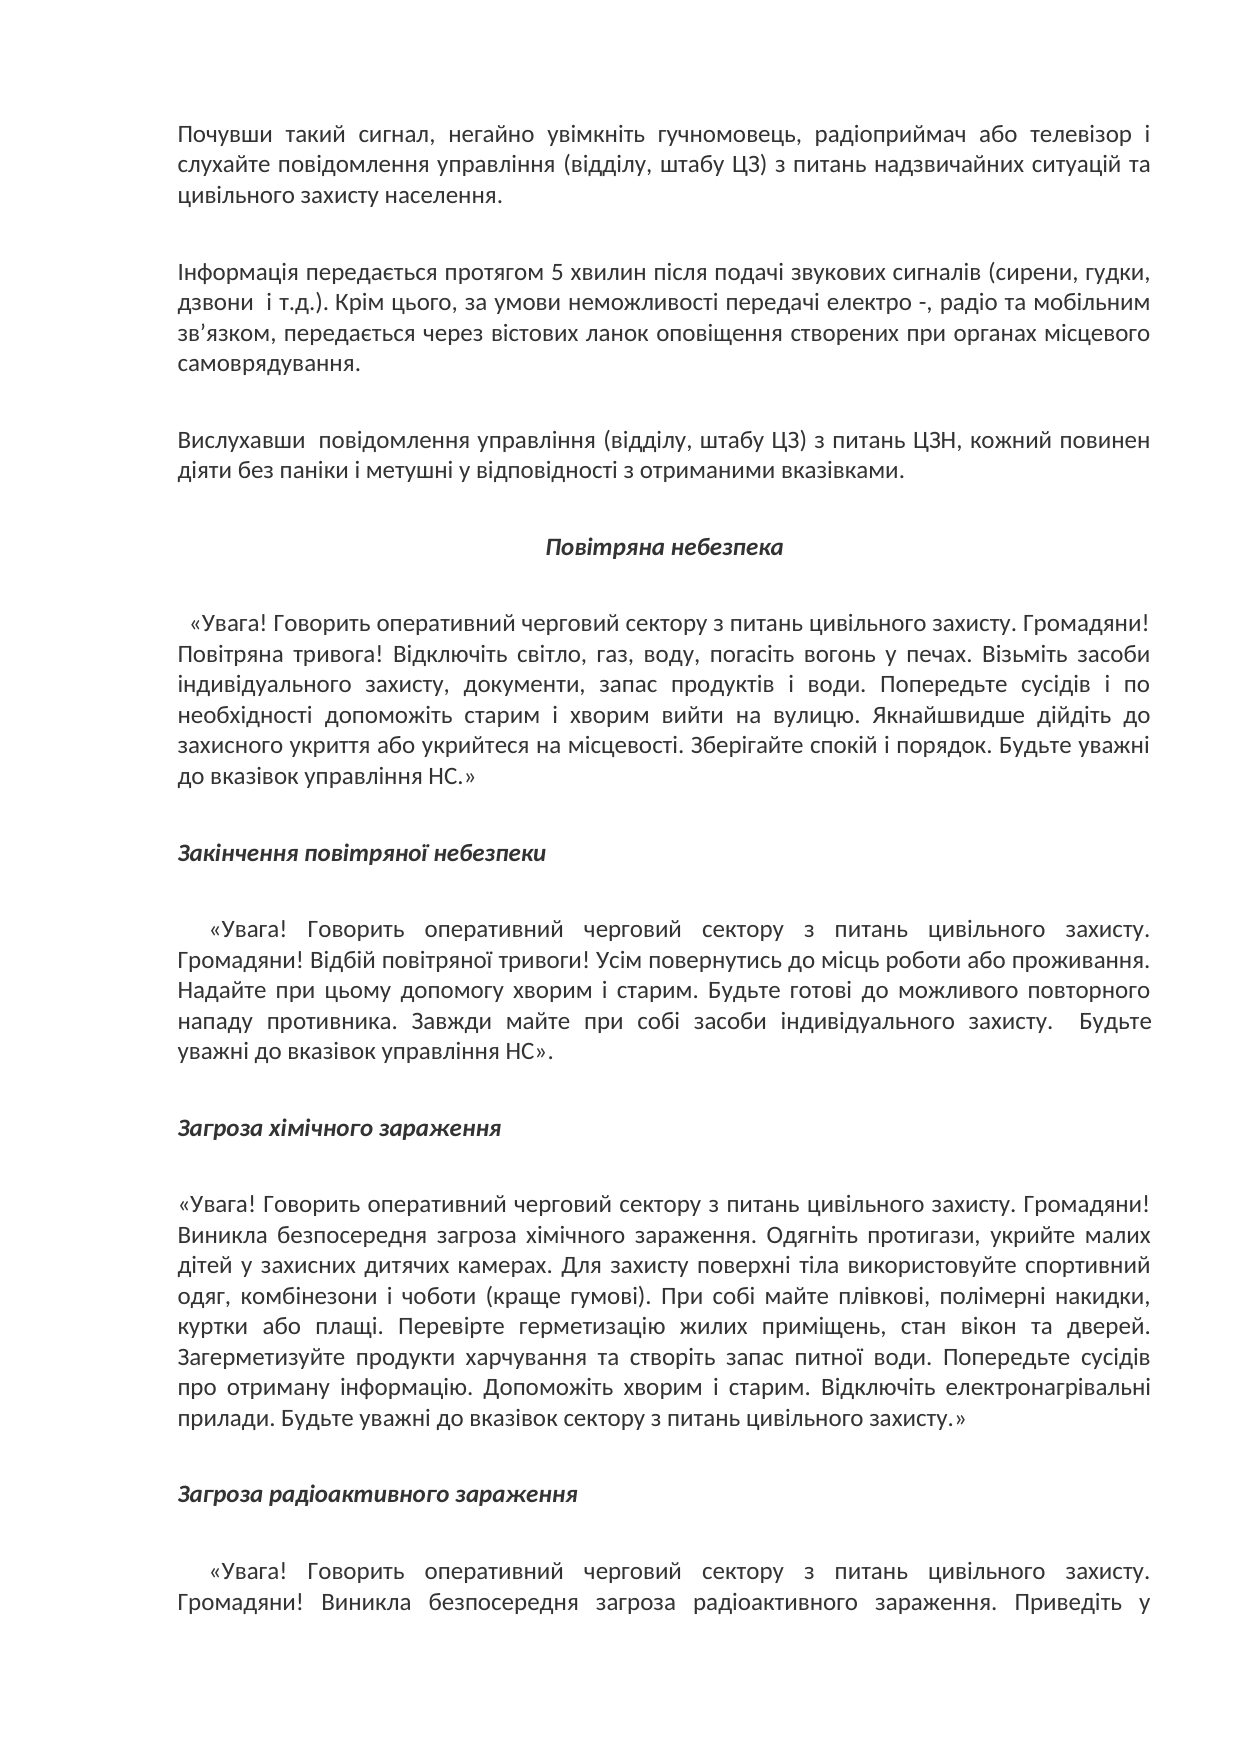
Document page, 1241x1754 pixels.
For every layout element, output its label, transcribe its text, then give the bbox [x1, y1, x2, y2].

text «Увага! Говорить оперативний черговий сектору з питань цивільного захисту. Громадяни! Повітряна тривога! Відключіть світло, газ, воду, погасіть вогонь у печах. Візьміть засоби індивідуального захисту, документи, запас продуктів і води. Попередьте сусідів і по необхідності допоможіть старим і хворим вийти на вулицю. Якнайшвидше дійдіть до захисного укриття або укрийтеся на місцевості. Зберігайте спокій і порядок. Будьте уважні до вказівок управління НС.» [177, 607, 1152, 791]
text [177, 1555, 1152, 1616]
text Інформація передається протягом 5 хвилин після подачі звукових сигналів (сирени, гудки, дзвони і т.д.). Крім цього, за умови неможливості передачі електро -, радіо та мобільним зв’язком, передається через вістових ланок оповіщення створених при органах місцевого самоврядування. [177, 256, 1152, 378]
text Закінчення повітряної небезпеки [177, 837, 1152, 867]
text Повітряна небезпека [177, 531, 1152, 561]
text «Увага! Говорить оперативний черговий сектору з питань цивільного захисту. Громадяни! Відбій повітряної тривоги! Усім повернутись до місць роботи або проживання. Надайте при цьому допомогу хворим і старим. Будьте готові до можливого повторного нападу противника. Завжди майте при собі засоби індивідуального захисту. Будьте уважні до вказівок управління НС». [177, 913, 1152, 1066]
text Почувши такий сигнал, негайно увімкніть гучномовець, радіоприймач або телевізор і слухайте повідомлення управління (відділу, штабу ЦЗ) з питань надзвичайних ситуацій та цивільного захисту населення. [177, 118, 1152, 210]
text «Увага! Говорить оперативний черговий сектору з питань цивільного захисту. Громадяни! Виникла безпосередня загроза хімічного зараження. Одягніть протигази, укрийте малих дітей у захисних дитячих камерах. Для захисту поверхні тіла використовуйте спортивний одяг, комбінезони і чоботи (краще гумові). При собі майте плівкові, полімерні накидки, куртки або плащі. Перевірте герметизацію жилих приміщень, стан вікон та дверей. Загерметизуйте продукти харчування та створіть запас питної води. Попередьте сусідів про отриману інформацію. Допоможіть хворим і старим. Відключіть електронагрівальні прилади. Будьте уважні до вказівок сектору з питань цивільного захисту.» [177, 1188, 1152, 1433]
text Загроза хімічного зараження [177, 1112, 1152, 1142]
text Вислухавши повідомлення управління (відділу, штабу ЦЗ) з питань ЦЗН, кожний повинен діяти без паніки і метушні у відповідності з отриманими вказівками. [177, 424, 1152, 485]
text Загроза радіоактивного зараження [177, 1479, 1152, 1509]
